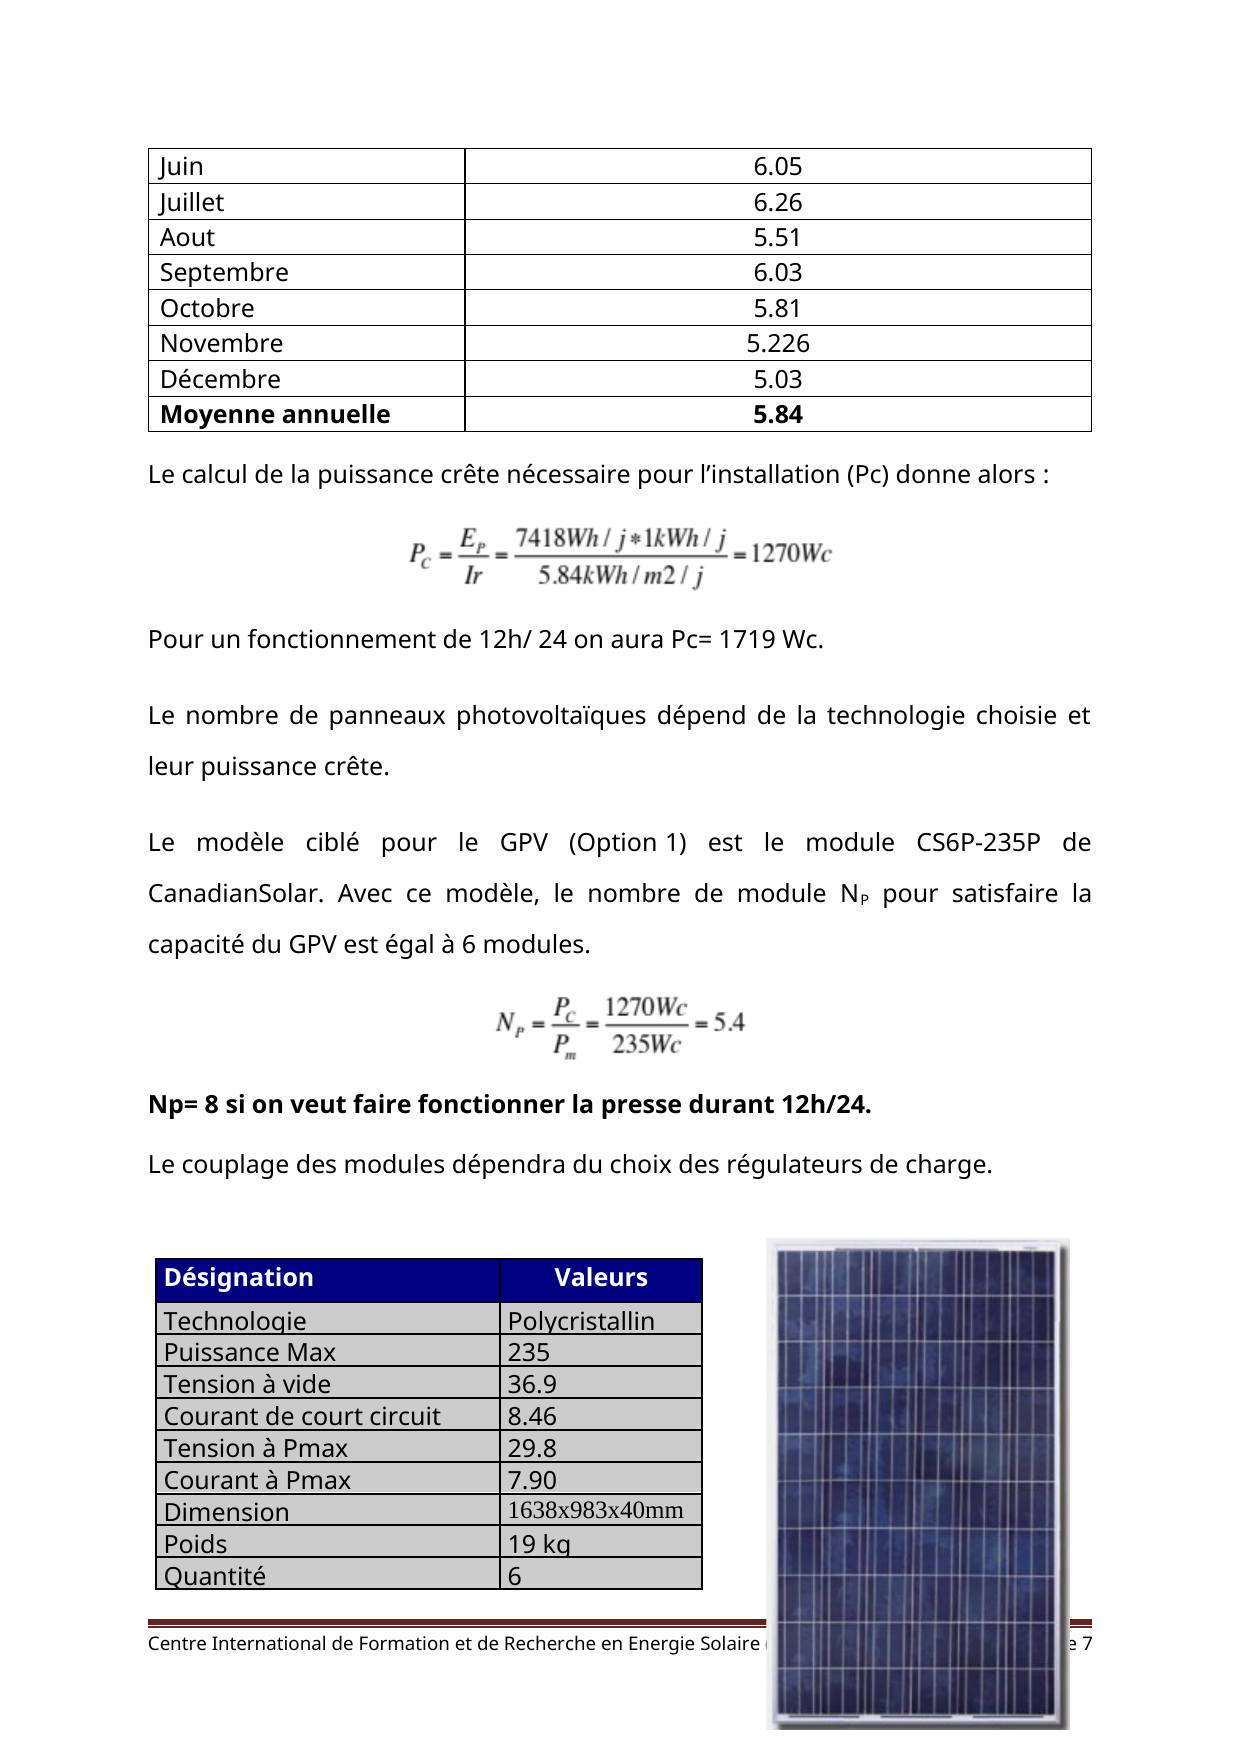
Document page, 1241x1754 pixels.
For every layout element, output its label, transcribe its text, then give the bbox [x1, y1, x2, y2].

text Np= 8 si on veut faire fonctionner la presse durant 12h/24. [148, 1086, 1092, 1121]
table_cell 6 [501, 1558, 701, 1588]
table_cell Septembre [149, 255, 464, 289]
table_cell Moyenne annuelle [149, 397, 464, 431]
text Le calcul de la puissance crête nécessaire pour l’installation (Pc) donne alors : [148, 457, 1092, 491]
table_cell 5.03 [466, 361, 1091, 396]
text Le nombre de panneaux photovoltaïques dépend de la technologie choisie et leur puissance crête. [148, 697, 1092, 782]
table_cell Tension à vide [157, 1367, 499, 1397]
table_cell 1638x983x40mm [501, 1495, 701, 1524]
table_cell 7.90 [501, 1463, 701, 1492]
table_header Désignation [157, 1260, 499, 1301]
table_cell Technologie [157, 1303, 499, 1333]
table_header Valeurs [501, 1260, 701, 1301]
table_cell Juin [149, 149, 464, 183]
text Le couplage des modules dépendra du choix des régulateurs de charge. [148, 1146, 1092, 1181]
table_cell Aout [149, 220, 464, 254]
table_cell 5.51 [466, 220, 1091, 254]
table_cell Dimension [157, 1495, 499, 1524]
table_cell 235 [501, 1335, 701, 1365]
table_cell Polycristallin [501, 1303, 701, 1333]
table_cell 6.03 [466, 255, 1091, 289]
table_cell Courant à Pmax [157, 1463, 499, 1492]
table_cell Tension à Pmax [157, 1431, 499, 1461]
table_cell Puissance Max [157, 1335, 499, 1365]
table_cell Décembre [149, 361, 464, 396]
table_cell 6.05 [466, 149, 1091, 183]
table_cell Juillet [149, 184, 464, 218]
table_cell 8.46 [501, 1399, 701, 1429]
table_cell 5.81 [466, 290, 1091, 325]
table_cell 5.84 [466, 397, 1091, 431]
table_cell Poids [157, 1526, 499, 1556]
table_cell Quantité [157, 1558, 499, 1588]
table_cell 5.226 [466, 326, 1091, 360]
table_cell 29.8 [501, 1431, 701, 1461]
table_cell 36.9 [501, 1367, 701, 1397]
table_cell 6.26 [466, 184, 1091, 218]
text Pour un fonctionnement de 12h/ 24 on aura Pc= 1719 Wc. [148, 621, 1092, 655]
table_cell Novembre [149, 326, 464, 360]
table_cell Octobre [149, 290, 464, 325]
table_cell Courant de court circuit [157, 1399, 499, 1429]
text Le modèle ciblé pour le GPV (Option 1) est le module CS6P-235P de CanadianSolar. Avec ce modèle, le nombre de module NP pour satisfaire la capacité du GPV est égal à 6 modules. [148, 824, 1092, 961]
picture [766, 1238, 1070, 1730]
table_cell 19 kg [501, 1526, 701, 1556]
